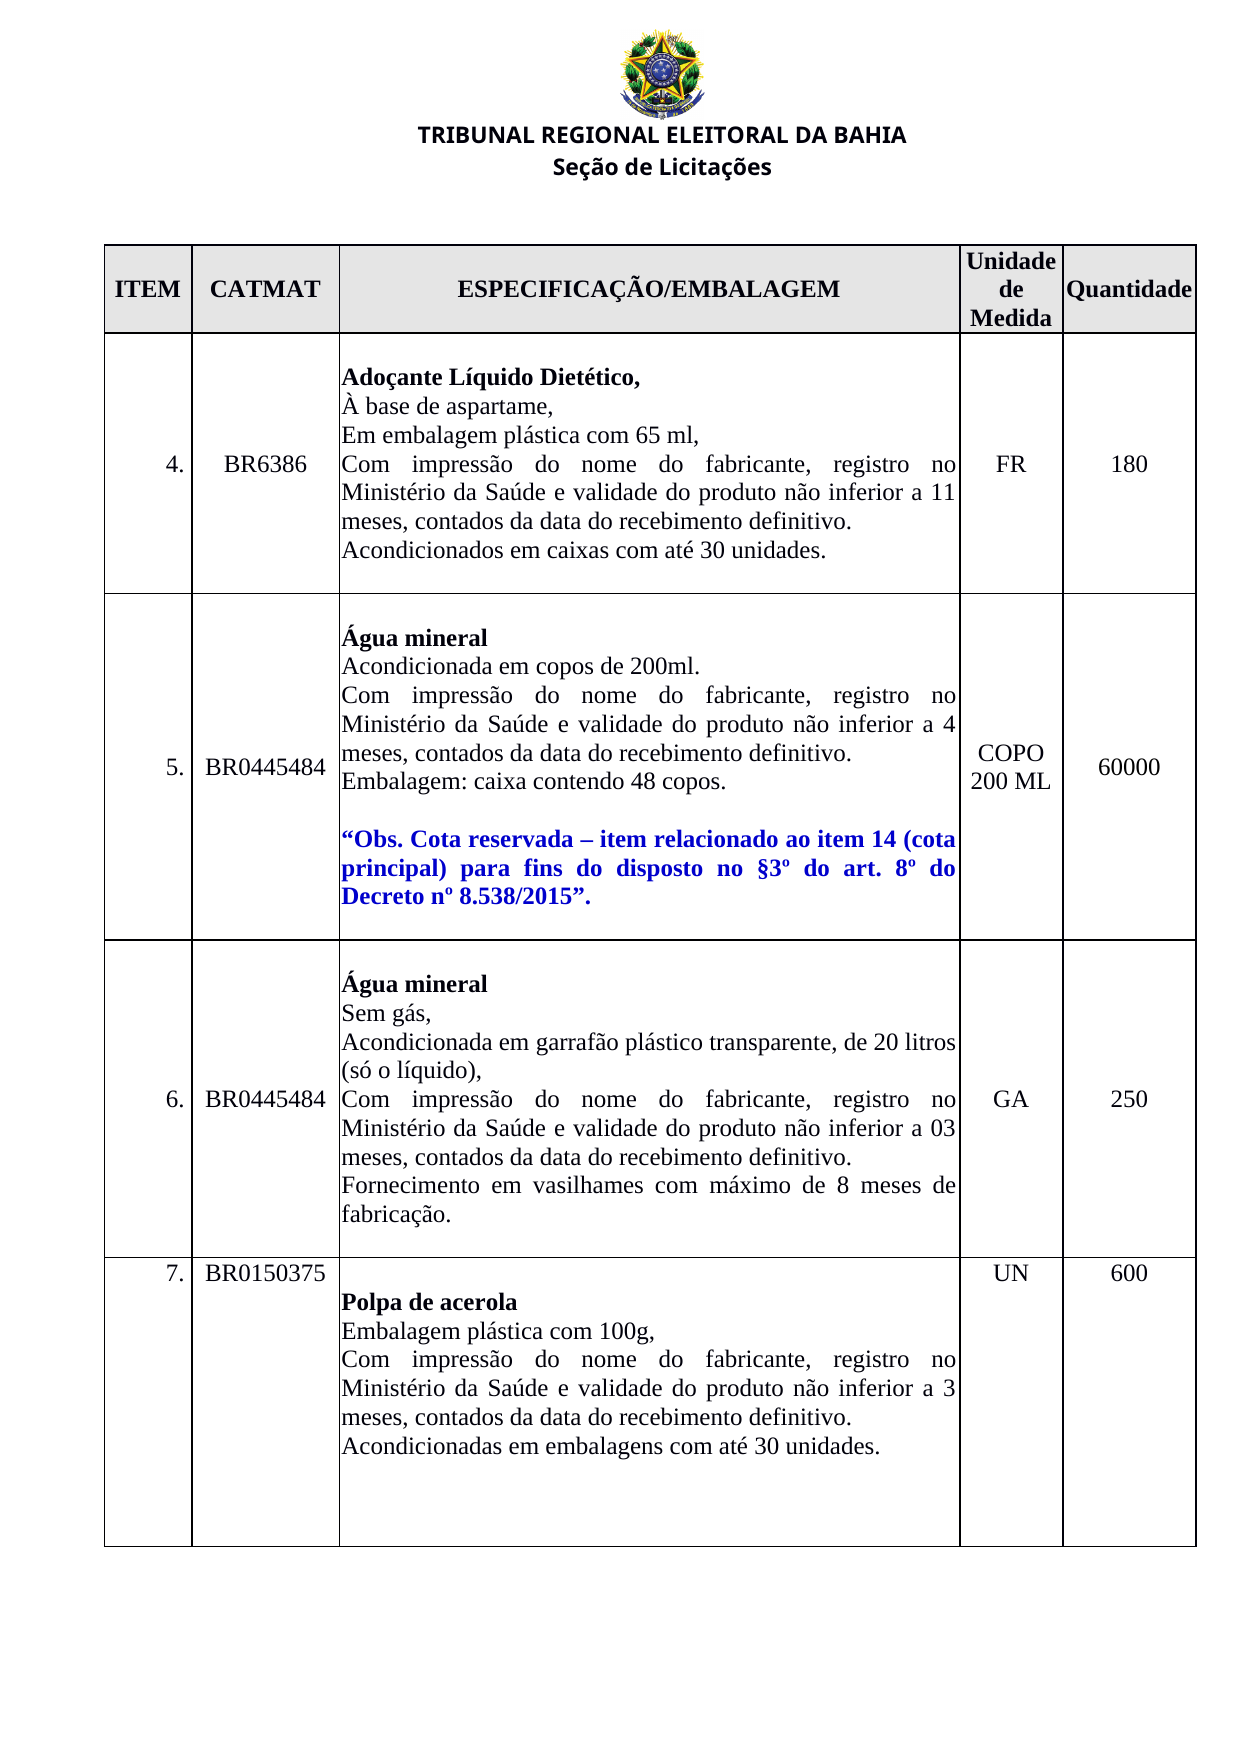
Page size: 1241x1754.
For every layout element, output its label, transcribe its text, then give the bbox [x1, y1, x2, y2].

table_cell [340, 1258, 959, 1546]
table_cell UN [961, 1258, 1062, 1546]
table_cell BR0445484 [193, 941, 339, 1257]
table_header Quantidade [1064, 246, 1195, 332]
table_cell BR0150375 [193, 1258, 339, 1546]
table_cell [105, 594, 191, 939]
table_header Unidade de Medida [961, 246, 1062, 332]
table_cell 60000 [1064, 594, 1195, 939]
table_cell [105, 334, 191, 592]
table_cell GA [961, 941, 1062, 1257]
table_cell COPO 200 ML [961, 594, 1062, 939]
table_cell 180 [1064, 334, 1195, 592]
table_header ESPECIFICAÇÃO/EMBALAGEM [340, 246, 959, 332]
table_cell Adoçante Líquido Dietético, À base de aspartame, Em embalagem plástica com 65 ml, Com impressão do nome do fabricante, registro no Ministério da Saúde e validade do produto não inferior a 11 meses, contados da data do recebimento definitivo. Acondicionados em caixas com até 30 unidades. [340, 334, 959, 592]
table_cell Água mineral Acondicionada em copos de 200ml. Com impressão do nome do fabricante, registro no Ministério da Saúde e validade do produto não inferior a 4 meses, contados da data do recebimento definitivo. Embalagem: caixa contendo 48 copos. “Obs. Cota reservada – item relacionado ao item 14 (cota principal) para fins do disposto no §3º do art. 8º do Decreto nº 8.538/2015”. [340, 594, 959, 939]
table_cell [105, 1258, 191, 1546]
table_cell 600 [1064, 1258, 1195, 1546]
table_cell Água mineral Sem gás, Acondicionada em garrafão plástico transparente, de 20 litros (só o líquido), Com impressão do nome do fabricante, registro no Ministério da Saúde e validade do produto não inferior a 03 meses, contados da data do recebimento definitivo. Fornecimento em vasilhames com máximo de 8 meses de fabricação. [340, 941, 959, 1257]
table_cell BR0445484 [193, 594, 339, 939]
table_header CATMAT [193, 246, 339, 332]
table_cell BR6386 [193, 334, 339, 592]
table_cell 250 [1064, 941, 1195, 1257]
table_cell [105, 941, 191, 1257]
table_header ITEM [105, 246, 191, 332]
table_cell FR [961, 334, 1062, 592]
